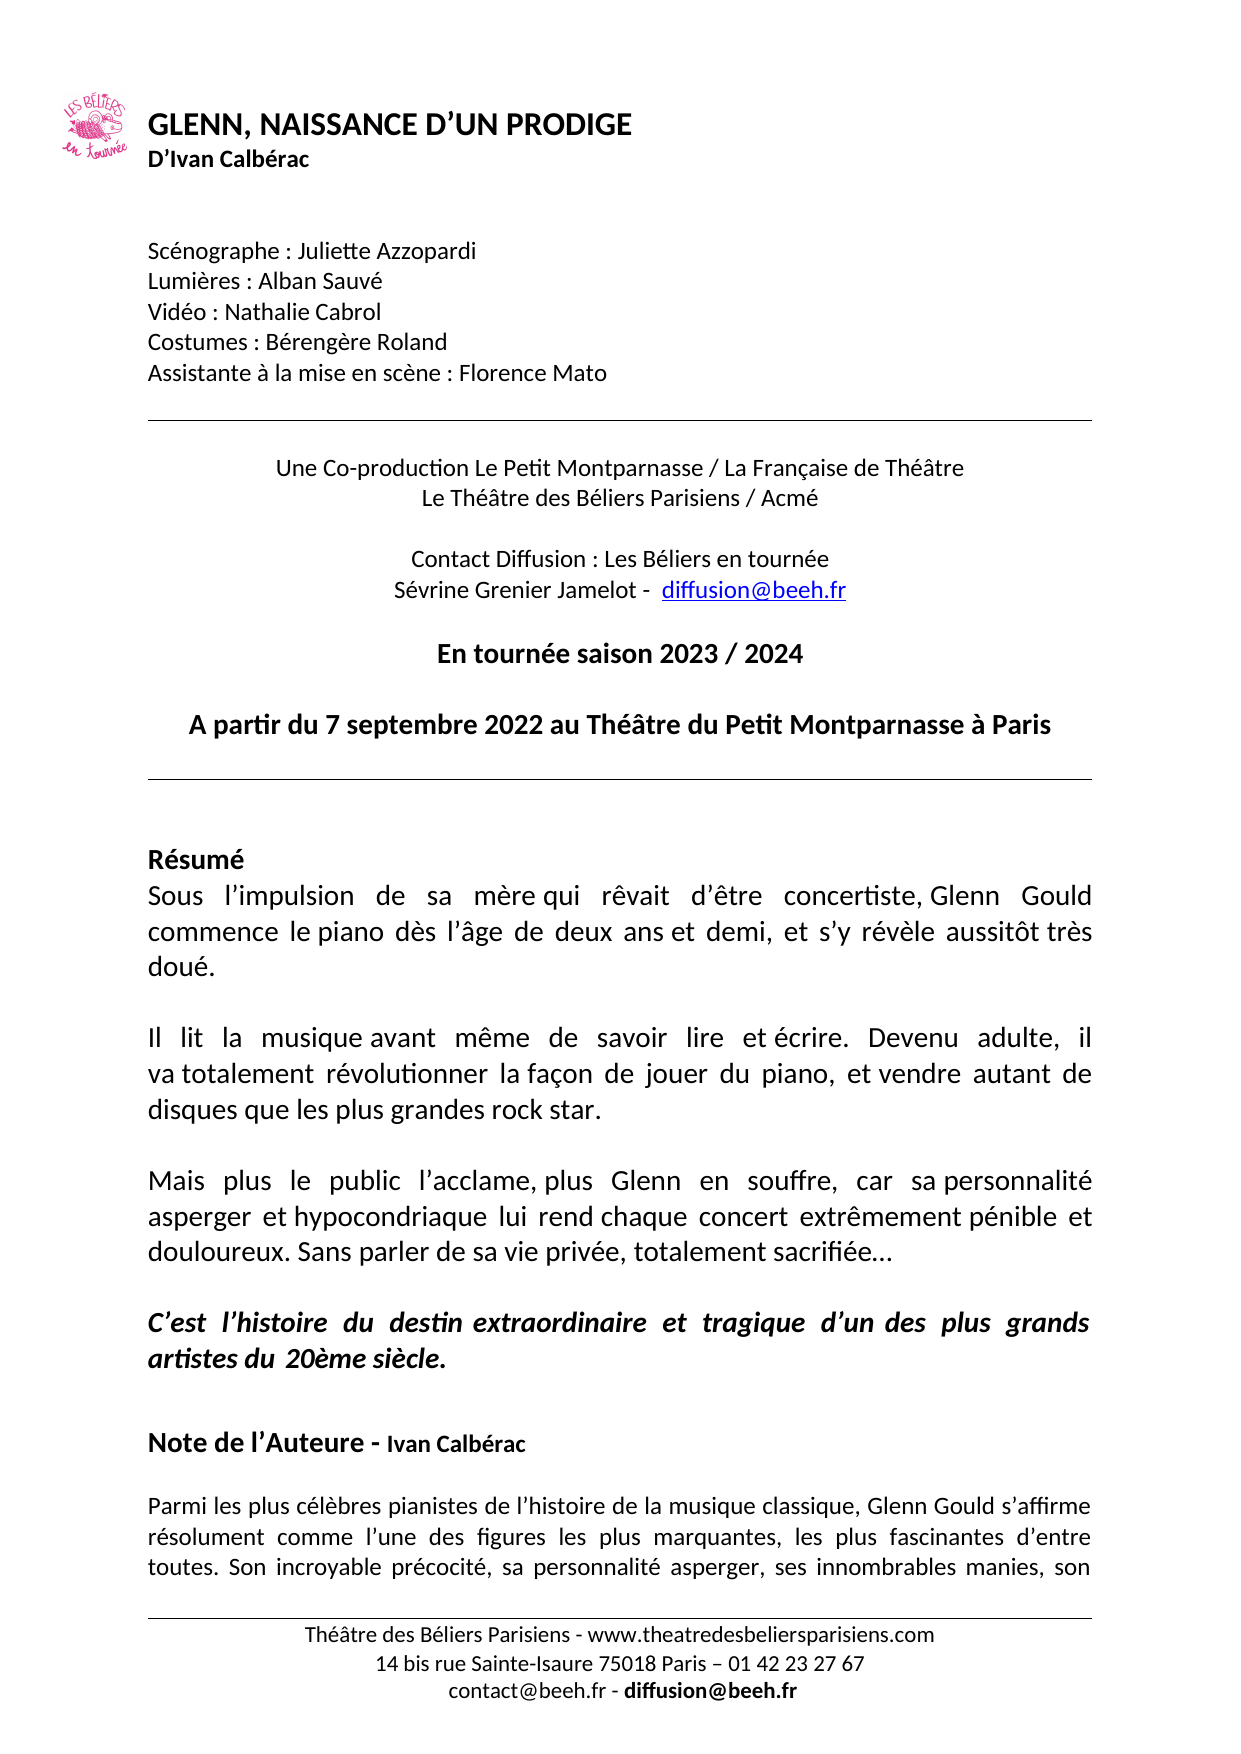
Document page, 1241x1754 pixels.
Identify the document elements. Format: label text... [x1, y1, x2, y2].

picture [60, 91, 128, 159]
text Sous l’impulsion de sa mère qui rêvait d’être concertiste, Glenn Gould commence le piano dès l’âge de deux ans et demi, et s’y révèle aussitôt très doué. [148, 877, 1092, 984]
text GLENN, NAISSANCE D’UN PRODIGE [148, 103, 1092, 143]
text Le Théâtre des Béliers Parisiens / Acmé [148, 482, 1092, 513]
text Il lit la musique avant même de savoir lire et écrire. Devenu adulte, il va totalement révolutionner la façon de jouer du piano, et vendre autant de disques que les plus grandes rock star. [148, 984, 1092, 1126]
text A partir du 7 septembre 2022 au Théâtre du Petit Montparnasse à Paris [148, 706, 1092, 742]
text Contact Diffusion : Les Béliers en tournée [148, 543, 1092, 574]
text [148, 1490, 1092, 1582]
text Mais plus le public l’acclame, plus Glenn en souffre, car sa personnalité asperger et hypocondriaque lui rend chaque concert extrêmement pénible et douloureux. Sans parler de sa vie privée, totalement sacrifiée… [148, 1126, 1092, 1269]
text Résumé [148, 841, 1092, 877]
text Scénographe : Juliette Azzopardi Lumières : Alban Sauvé Vidéo : Nathalie Cabrol Costumes : Bérengère Roland Assistante à la mise en scène : Florence Mato [148, 235, 1092, 387]
text Sévrine Grenier Jamelot - diffusion@beeh.fr [148, 574, 1092, 604]
text Une Co-production Le Petit Montparnasse / La Française de Théâtre [148, 452, 1092, 482]
text En tournée saison 2023 / 2024 [148, 635, 1092, 670]
text C’est l’histoire du destin extraordinaire et tragique d’un des plus grands artistes du 20ème siècle. [148, 1304, 1092, 1376]
text Note de l’Auteure - Ivan Calbérac [148, 1424, 1092, 1459]
text D’Ivan Calbérac [148, 143, 1092, 174]
